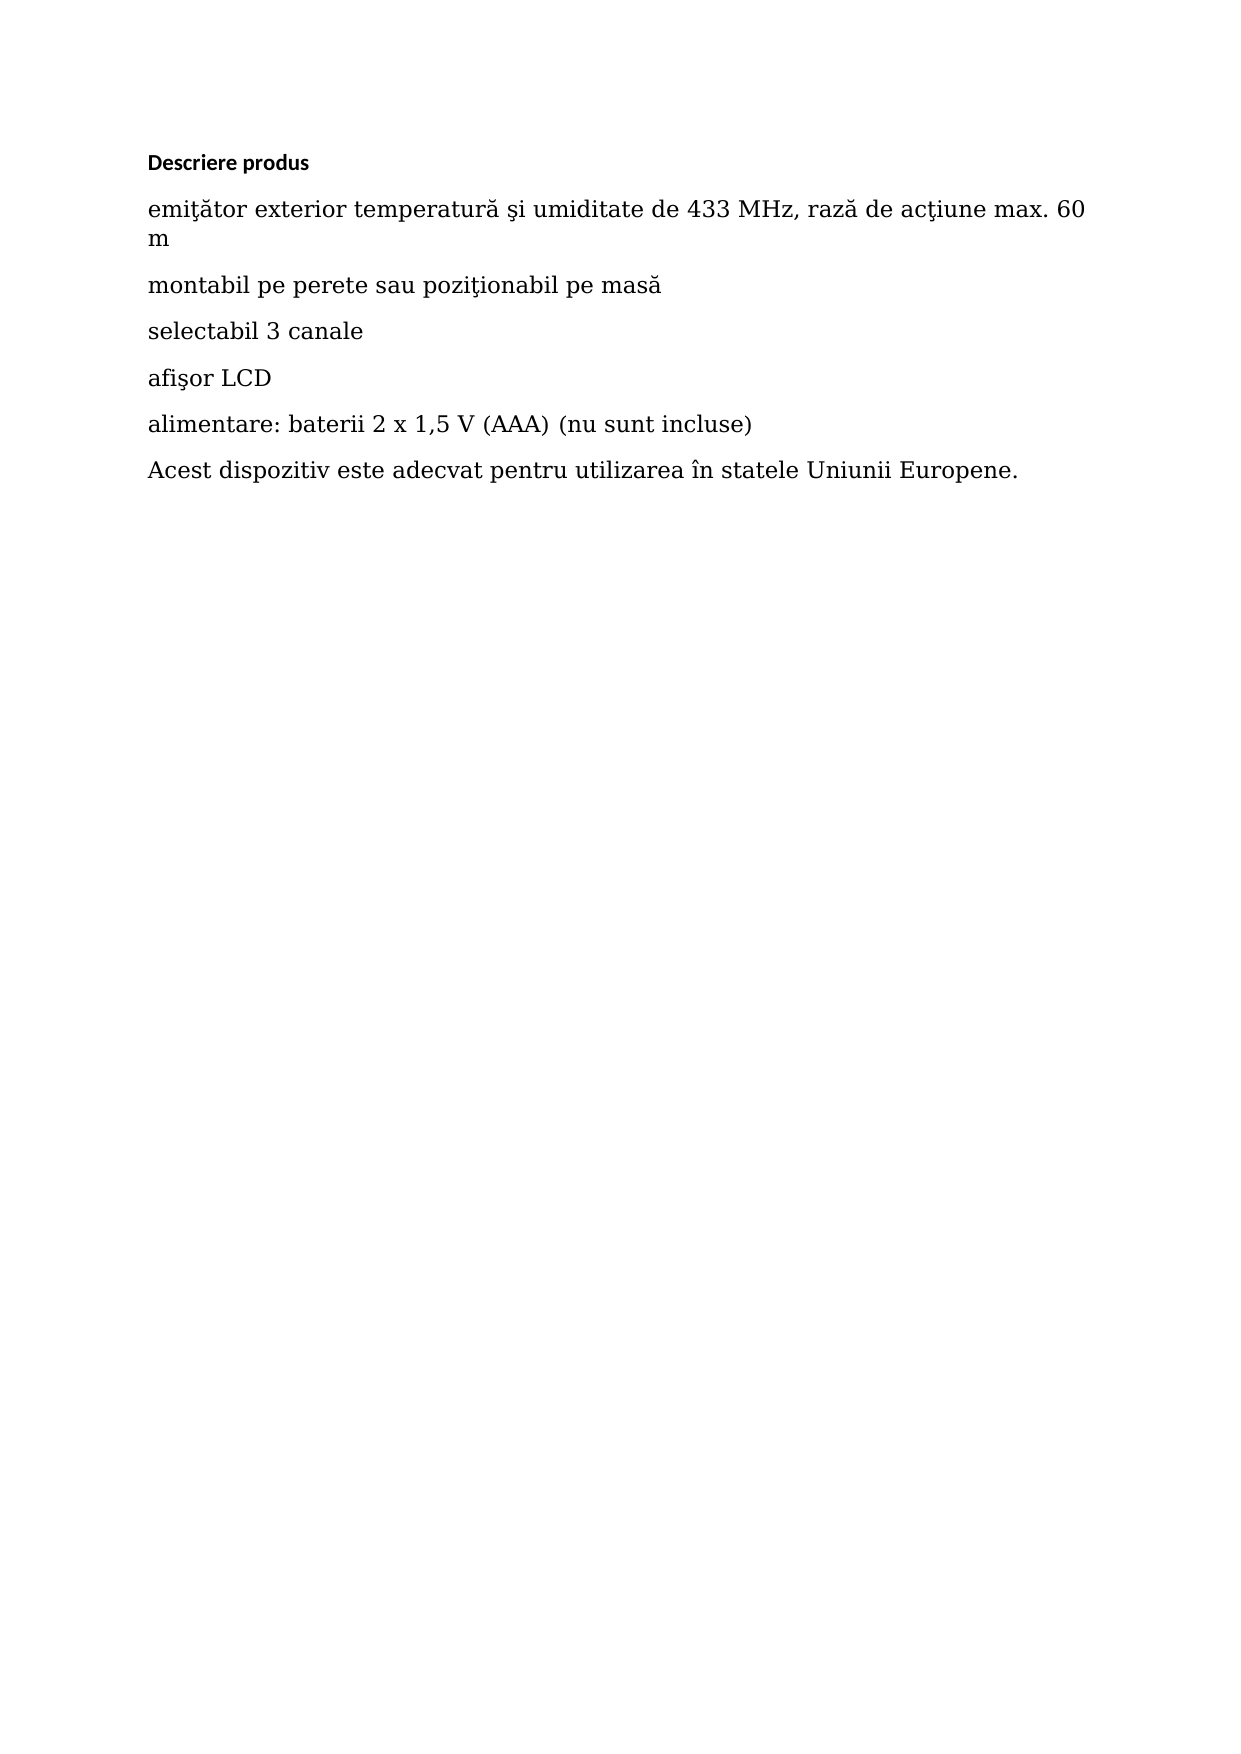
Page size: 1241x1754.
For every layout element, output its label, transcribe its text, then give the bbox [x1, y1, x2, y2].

text alimentare: baterii 2 x 1,5 V (AAA) (nu sunt incluse) [148, 409, 1093, 437]
text montabil pe perete sau poziţionabil pe masă [148, 271, 1093, 298]
text Acest dispozitiv este adecvat pentru utilizarea în statele Uniunii Europene. [148, 456, 1093, 483]
text afişor LCD [148, 363, 1093, 391]
text emiţător exterior temperatură şi umiditate de 433 MHz, rază de acţiune max. 60 m [148, 194, 1093, 252]
text Descriere produs [148, 148, 1093, 176]
text selectabil 3 canale [148, 317, 1093, 344]
